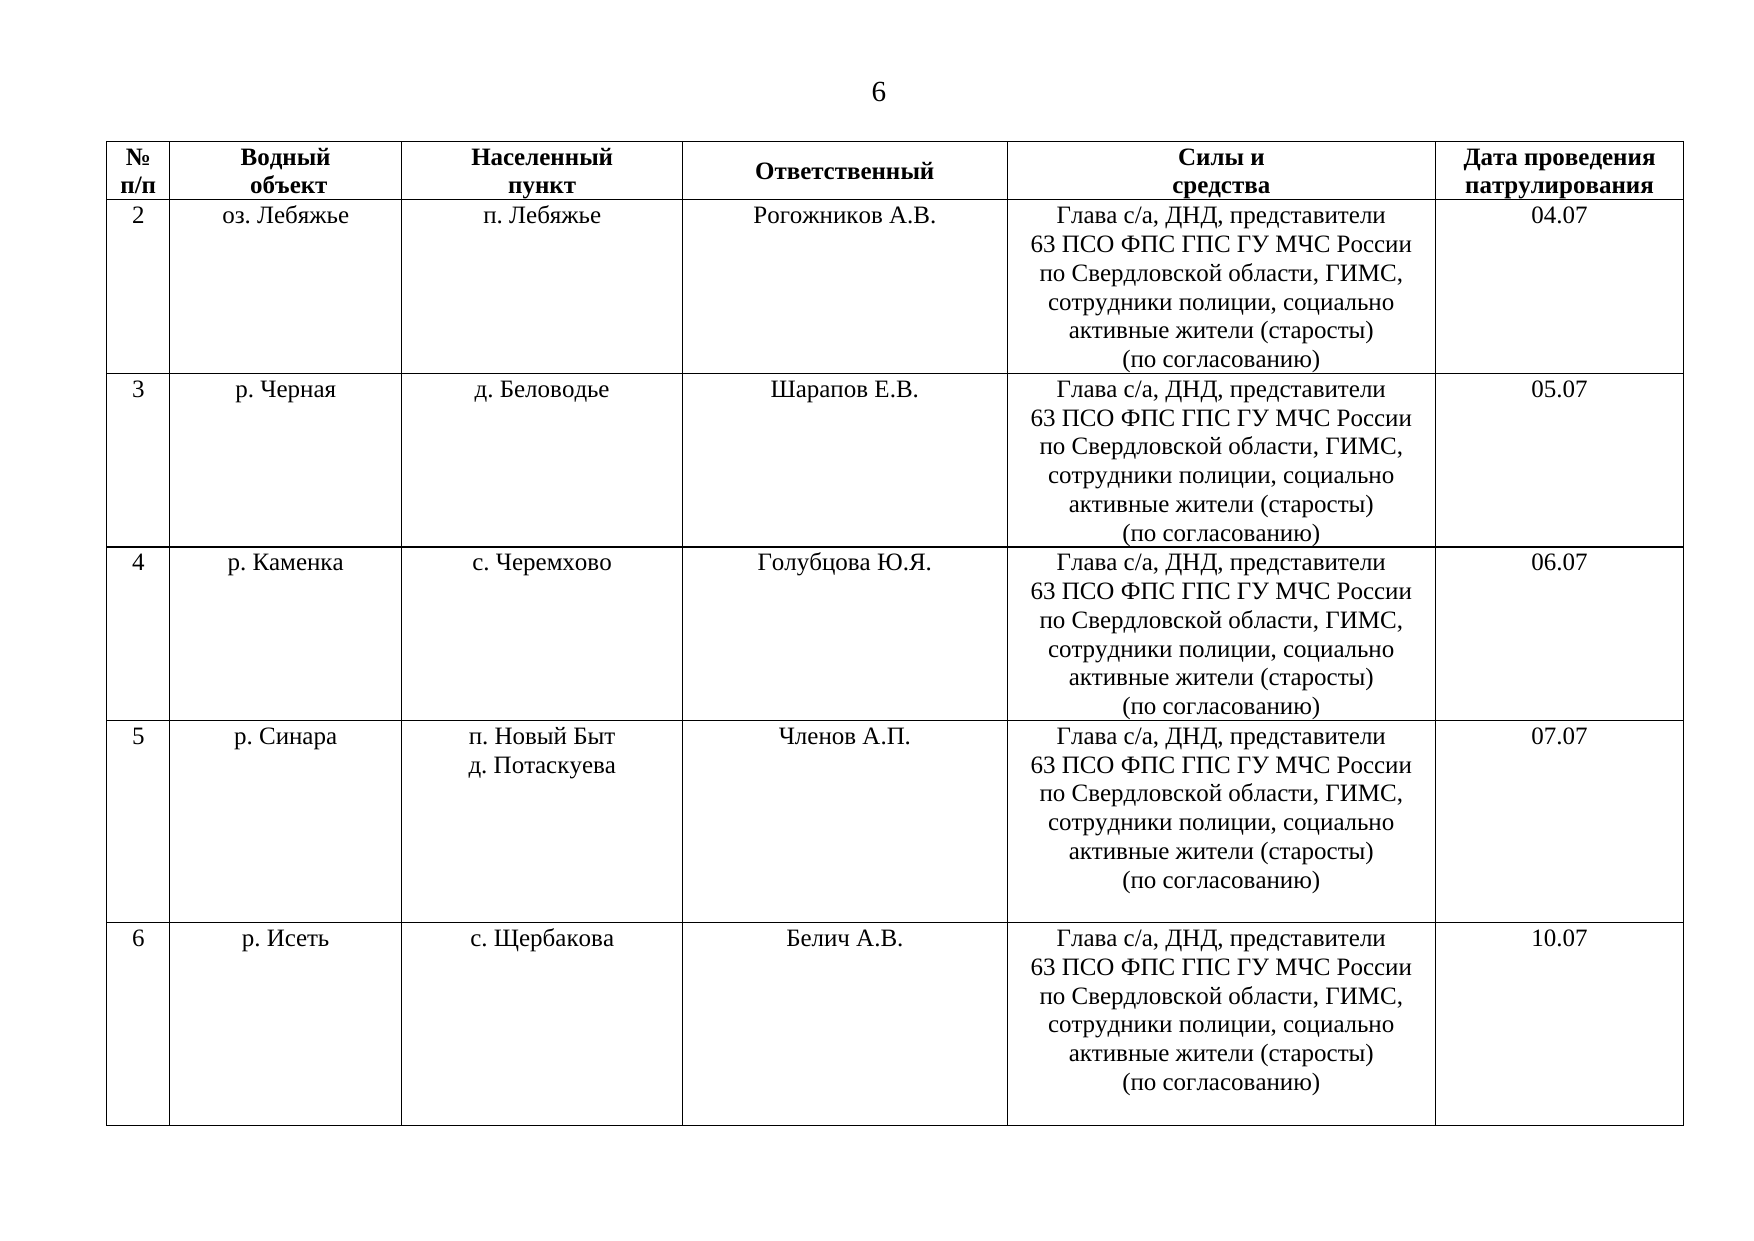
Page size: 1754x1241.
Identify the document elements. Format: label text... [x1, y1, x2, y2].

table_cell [1008, 923, 1435, 1124]
table_header Дата проведения патрулирования [1436, 142, 1683, 199]
table_cell Членов А.П. [683, 721, 1007, 922]
table_header Ответственный [683, 142, 1007, 199]
table_cell 05.07 [1436, 374, 1683, 546]
table_cell р. Каменка [170, 548, 401, 720]
table_cell 07.07 [1436, 721, 1683, 922]
table_cell 04.07 [1436, 200, 1683, 373]
table_cell с. Черемхово [402, 548, 682, 720]
table_cell 06.07 [1436, 548, 1683, 720]
table_header № п/п [107, 142, 169, 199]
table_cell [1008, 200, 1435, 373]
table_cell 3 [107, 374, 169, 546]
table_cell п. Новый Быт д. Потаскуева [402, 721, 682, 922]
table_cell с. Щербакова [402, 923, 682, 1124]
table_cell оз. Лебяжье [170, 200, 401, 373]
table_cell р. Исеть [170, 923, 401, 1124]
table_cell 5 [107, 721, 169, 922]
table_cell Шарапов Е.В. [683, 374, 1007, 546]
table_cell д. Беловодье [402, 374, 682, 546]
table_cell 6 [107, 923, 169, 1124]
table_cell п. Лебяжье [402, 200, 682, 373]
table_cell р. Черная [170, 374, 401, 546]
table_cell 10.07 [1436, 923, 1683, 1124]
table_cell Рогожников А.В. [683, 200, 1007, 373]
table_header Водный объект [170, 142, 401, 199]
table_header Силы и средства [1008, 142, 1435, 199]
table_cell 4 [107, 548, 169, 720]
table_cell Белич А.В. [683, 923, 1007, 1124]
table_cell Голубцова Ю.Я. [683, 548, 1007, 720]
table_cell р. Синара [170, 721, 401, 922]
table_cell 2 [107, 200, 169, 373]
table_header Населенный пункт [402, 142, 682, 199]
